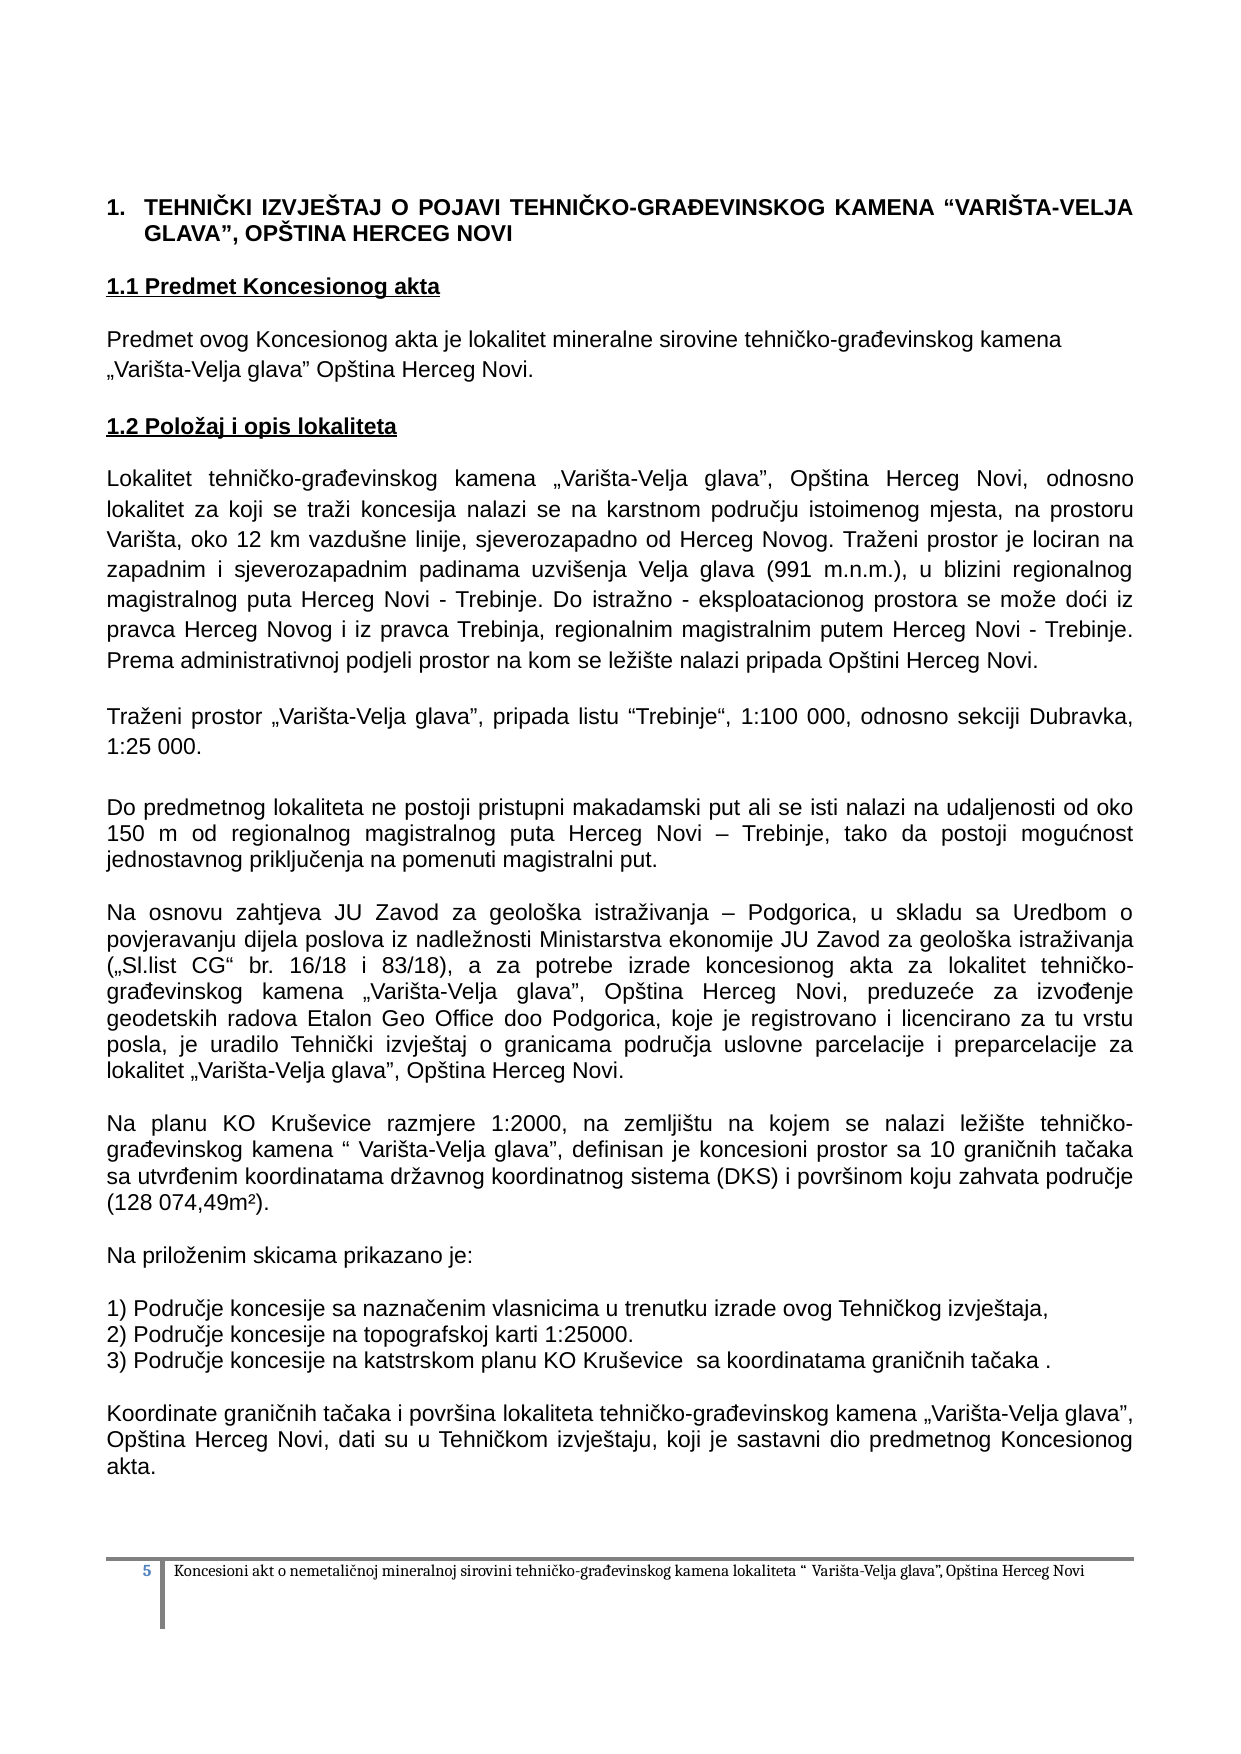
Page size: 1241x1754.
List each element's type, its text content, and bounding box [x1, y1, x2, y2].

text Koordinate graničnih tačaka i površina lokaliteta tehničko-građevinskog kamena „Varišta-Velja glava”, Opština Herceg Novi, dati su u Tehničkom izvještaju, koji je sastavni dio predmetnog Koncesionog akta. [106, 1400, 1134, 1479]
text Predmet ovog Koncesionog akta je lokalitet mineralne sirovine tehničko-građevinskog kamena „Varišta-Velja glava” Opština Herceg Novi. [106, 326, 1134, 382]
subtitle 1.2 Položaj i opis lokaliteta [106, 413, 1134, 439]
subtitle TEHNIČKI IZVJEŠTAJ O POJAVI TEHNIČKO-GRAĐEVINSKOG KAMENA “VARIŠTA-VELJA GLAVA”, OPŠTINA HERCEG NOVI [106, 194, 1134, 247]
text 1) Područje koncesije sa naznačenim vlasnicima u trenutku izrade ovog Tehničkog izvještaja, [106, 1294, 1134, 1321]
text 3) Područje koncesije na katstrskom planu KO Kruševice sa koordinatama graničnih tačaka . [106, 1347, 1134, 1373]
text Do predmetnog lokaliteta ne postoji pristupni makadamski put ali se isti nalazi na udaljenosti od oko 150 m od regionalnog magistralnog puta Herceg Novi – Trebinje, tako da postoji mogućnost jednostavnog priključenja na pomenuti magistralni put. [106, 794, 1134, 873]
text Na planu KO Kruševice razmjere 1:2000, na zemljištu na kojem se nalazi ležište tehničko-građevinskog kamena “ Varišta-Velja glava”, definisan je koncesioni prostor sa 10 graničnih tačaka sa utvrđenim koordinatama državnog koordinatnog sistema (DKS) i površinom koju zahvata područje (128 074,49m²). [106, 1110, 1134, 1215]
text Traženi prostor „Varišta-Velja glava”, pripada listu “Trebinje“, 1:100 000, odnosno sekciji Dubravka, 1:25 000. [106, 703, 1134, 760]
subtitle 1.1 Predmet Koncesionog akta [106, 273, 1134, 299]
text Na priloženim skicama prikazano je: [106, 1242, 1134, 1268]
text 2) Područje koncesije na topografskoj karti 1:25000. [106, 1321, 1134, 1347]
text Lokalitet tehničko-građevinskog kamena „Varišta-Velja glava”, Opština Herceg Novi, odnosno lokalitet za koji se traži koncesija nalazi se na karstnom području istoimenog mjesta, na prostoru Varišta, oko 12 km vazdušne linije, sjeverozapadno od Herceg Novog. Traženi prostor je lociran na zapadnim i sjeverozapadnim padinama uzvišenja Velja glava (991 m.n.m.), u blizini regionalnog magistralnog puta Herceg Novi - Trebinje. Do istražno - eksploatacionog prostora se može doći iz pravca Herceg Novog i iz pravca Trebinja, regionalnim magistralnim putem Herceg Novi - Trebinje. Prema administrativnoj podjeli prostor na kom se ležište nalazi pripada Opštini Herceg Novi. [106, 465, 1134, 673]
text Na osnovu zahtjeva JU Zavod za geološka istraživanja – Podgorica, u skladu sa Uredbom o povjeravanju dijela poslova iz nadležnosti Ministarstva ekonomije JU Zavod za geološka istraživanja („Sl.list CG“ br. 16/18 i 83/18), a za potrebe izrade koncesionog akta za lokalitet tehničko-građevinskog kamena „Varišta-Velja glava”, Opština Herceg Novi, preduzeće za izvođenje geodetskih radova Etalon Geo Office doo Podgorica, koje je registrovano i licencirano za tu vrstu posla, je uradilo Tehnički izvještaj o granicama područja uslovne parcelacije i preparcelacije za lokalitet „Varišta-Velja glava”, Opština Herceg Novi. [106, 899, 1134, 1084]
